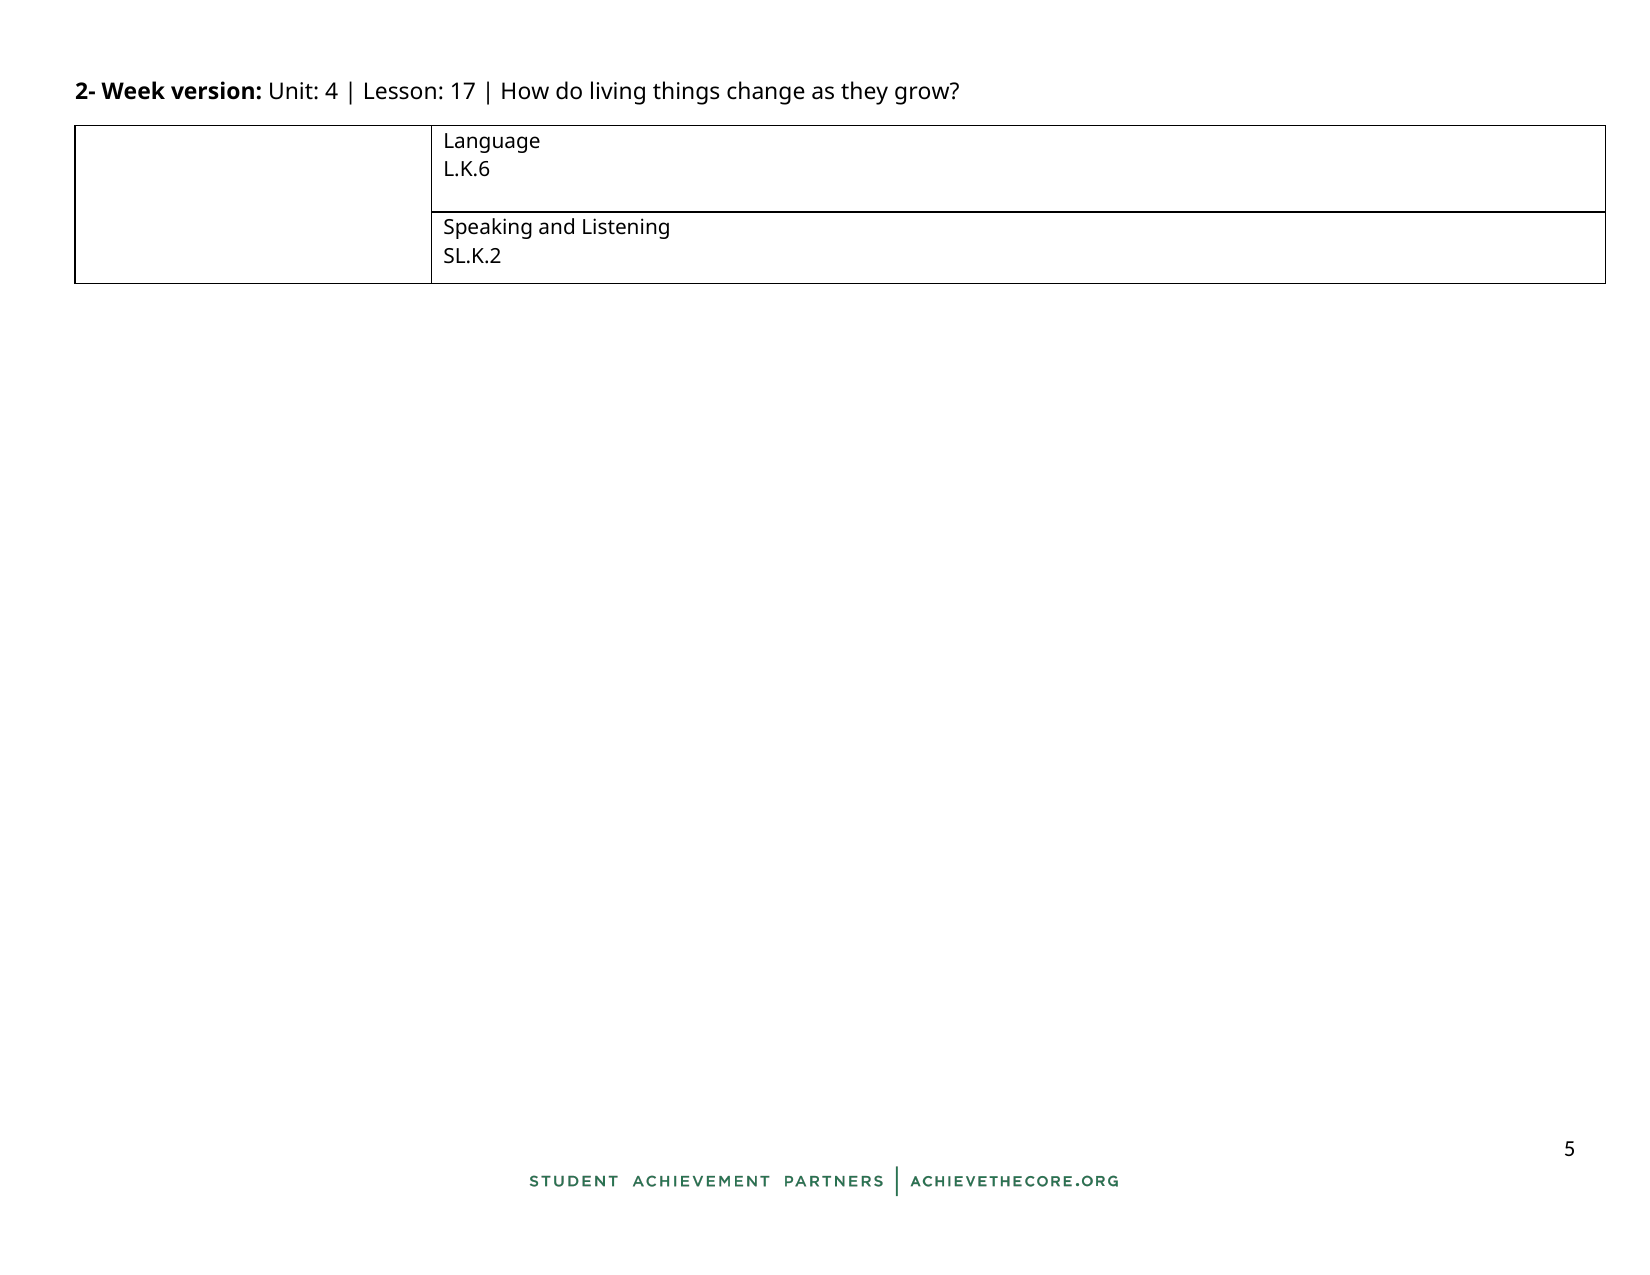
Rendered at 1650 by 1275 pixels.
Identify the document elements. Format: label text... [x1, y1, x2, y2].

picture [516, 1162, 1134, 1200]
table_cell Language L.K.6 [432, 126, 1605, 211]
table_cell Speaking and Listening SL.K.2 [432, 213, 1605, 283]
